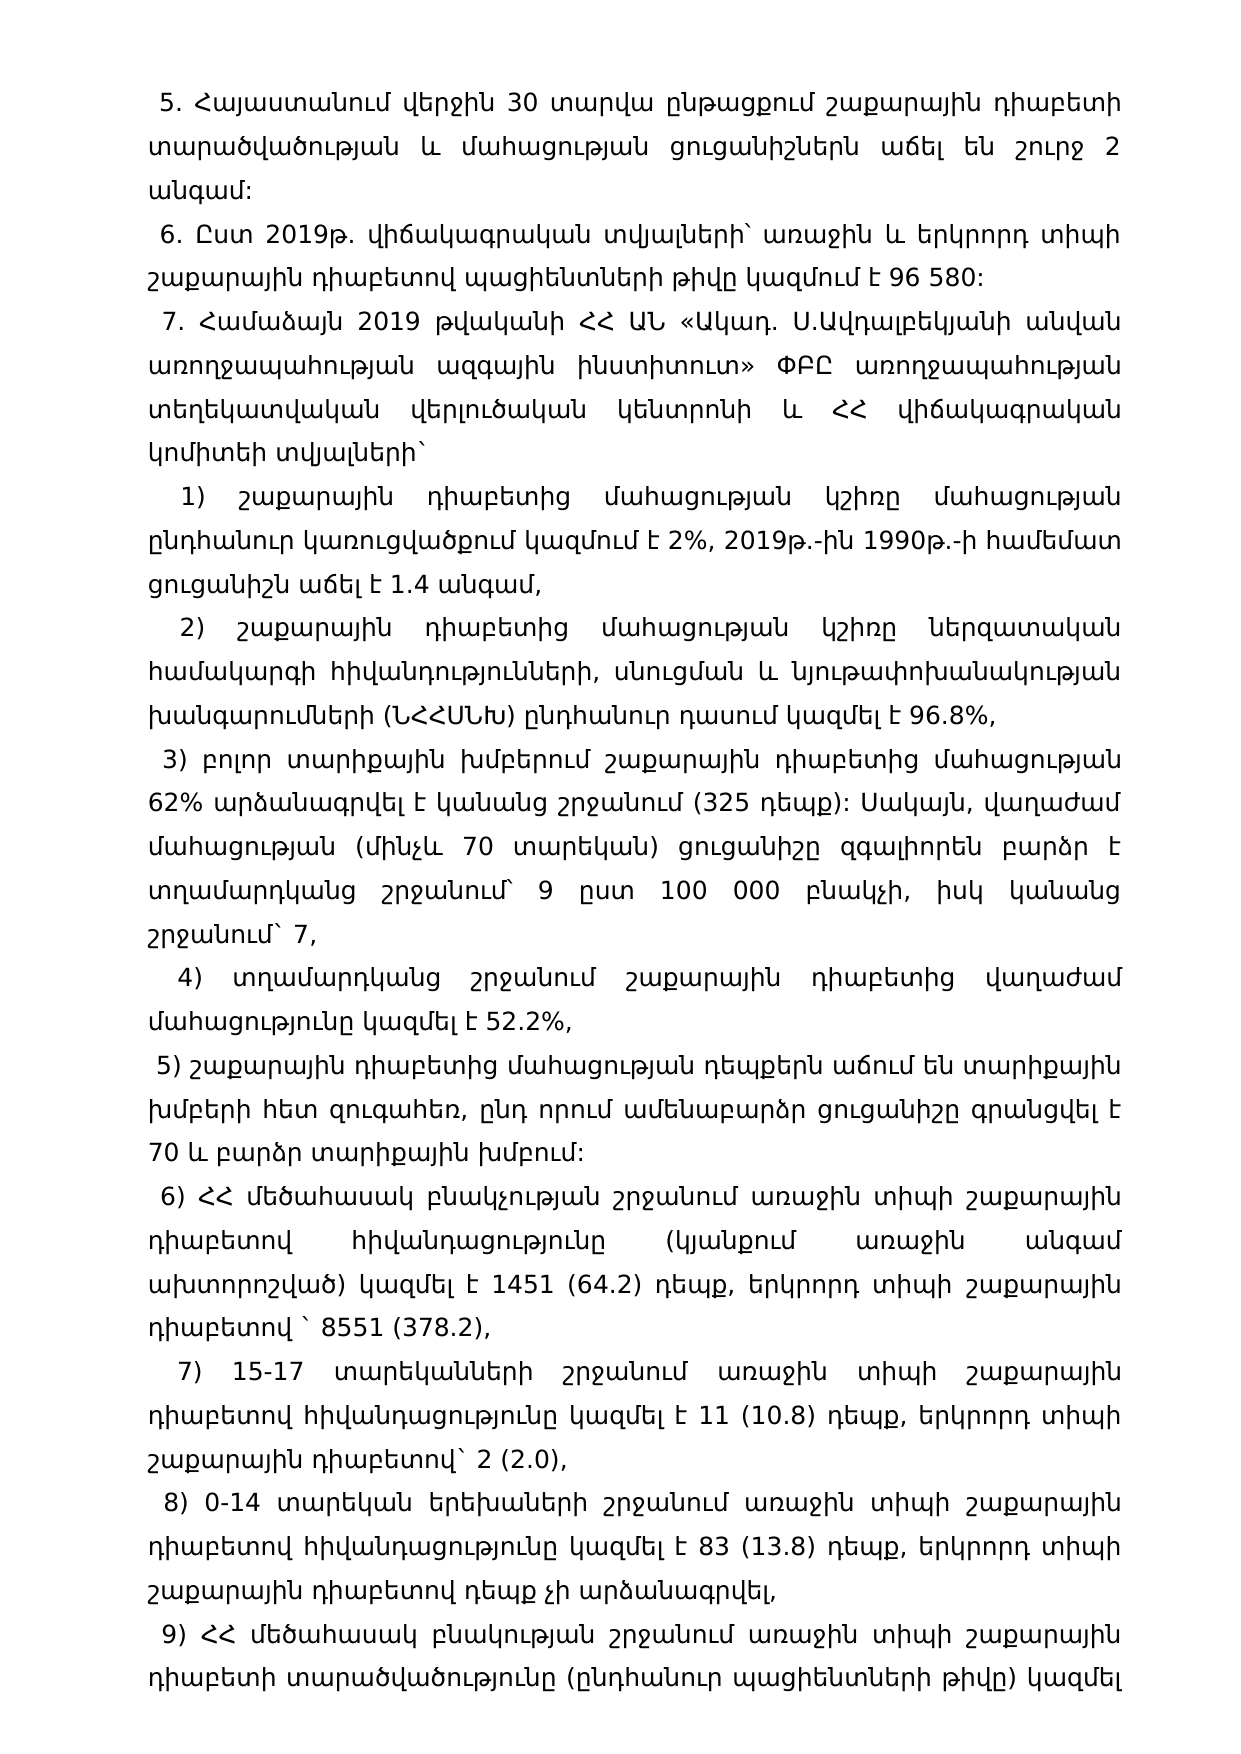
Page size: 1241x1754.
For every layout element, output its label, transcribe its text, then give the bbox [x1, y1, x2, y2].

list 1) շաքարային դիաբետից մահացության կշիռը մահացության ընդհանուր կառուցվածքում կազմում է 2%, 2019թ.-ին 1990թ.-ի համեմատ ցուցանիշն աճել է 1.4 անգամ, [148, 482, 1122, 599]
list 3) բոլոր տարիքային խմբերում շաքարային դիաբետից մահացության 62% արձանագրվել է կանանց շրջանում (325 դեպք): Սակայն, վաղաժամ մահացության (մինչև 70 տարեկան) ցուցանիշը զգալիորեն բարձր է տղամարդկանց շրջանում՝ 9 ըստ 100 000 բնակչի, իսկ կանանց շրջանում` 7, [148, 745, 1122, 949]
list 2) շաքարային դիաբետից մահացության կշիռը ներզատական համակարգի հիվանդությունների, սնուցման և նյութափոխանակության խանգարումների (ՆՀՀՍՆԽ) ընդհանուր դասում կազմել է 96.8%, [148, 614, 1122, 730]
list 4) տղամարդկանց շրջանում շաքարային դիաբետից վաղաժամ մահացությունը կազմել է 52.2%, [148, 964, 1122, 1037]
text 6) ՀՀ մեծահասակ բնակչության շրջանում առաջին տիպի շաքարային դիաբետով հիվանդացությունը (կյանքում առաջին անգամ ախտորոշված) կազմել է 1451 (64.2) դեպք, երկրորդ տիպի շաքարային դիաբետով ` 8551 (378.2), [148, 1182, 1122, 1343]
list 5) շաքարային դիաբետից մահացության դեպքերն աճում են տարիքային խմբերի հետ զուգահեռ, ընդ որում ամենաբարձր ցուցանիշը գրանցվել է 70 և բարձր տարիքային խմբում: [148, 1051, 1122, 1168]
text 7) 15-17 տարեկանների շրջանում առաջին տիպի շաքարային դիաբետով հիվանդացությունը կազմել է 11 (10.8) դեպք, երկրորդ տիպի շաքարային դիաբետով` 2 (2.0), [148, 1357, 1122, 1474]
text 6. Ըստ 2019թ. վիճակագրական տվյալների՝ առաջին և երկրորդ տիպի շաքարային դիաբետով պացիենտների թիվը կազմում է 96 580: [148, 220, 1122, 293]
text 7. Համաձայն 2019 թվականի ՀՀ ԱՆ «Ակադ. Ս.Ավդալբեկյանի անվան առողջապահության ազգային ինստիտուտ» ՓԲԸ առողջապահության տեղեկատվական վերլուծական կենտրոնի և ՀՀ վիճակագրական կոմիտեի տվյալների` [148, 307, 1122, 468]
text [148, 1620, 1122, 1693]
text 5. Հայաստանում վերջին 30 տարվա ընթացքում շաքարային դիաբետի տարածվածության և մահացության ցուցանիշներն աճել են շուրջ 2 անգամ: [148, 89, 1122, 205]
text 8) 0-14 տարեկան երեխաների շրջանում առաջին տիպի շաքարային դիաբետով հիվանդացությունը կազմել է 83 (13.8) դեպք, երկրորդ տիպի շաքարային դիաբետով դեպք չի արձանագրվել, [148, 1489, 1122, 1605]
